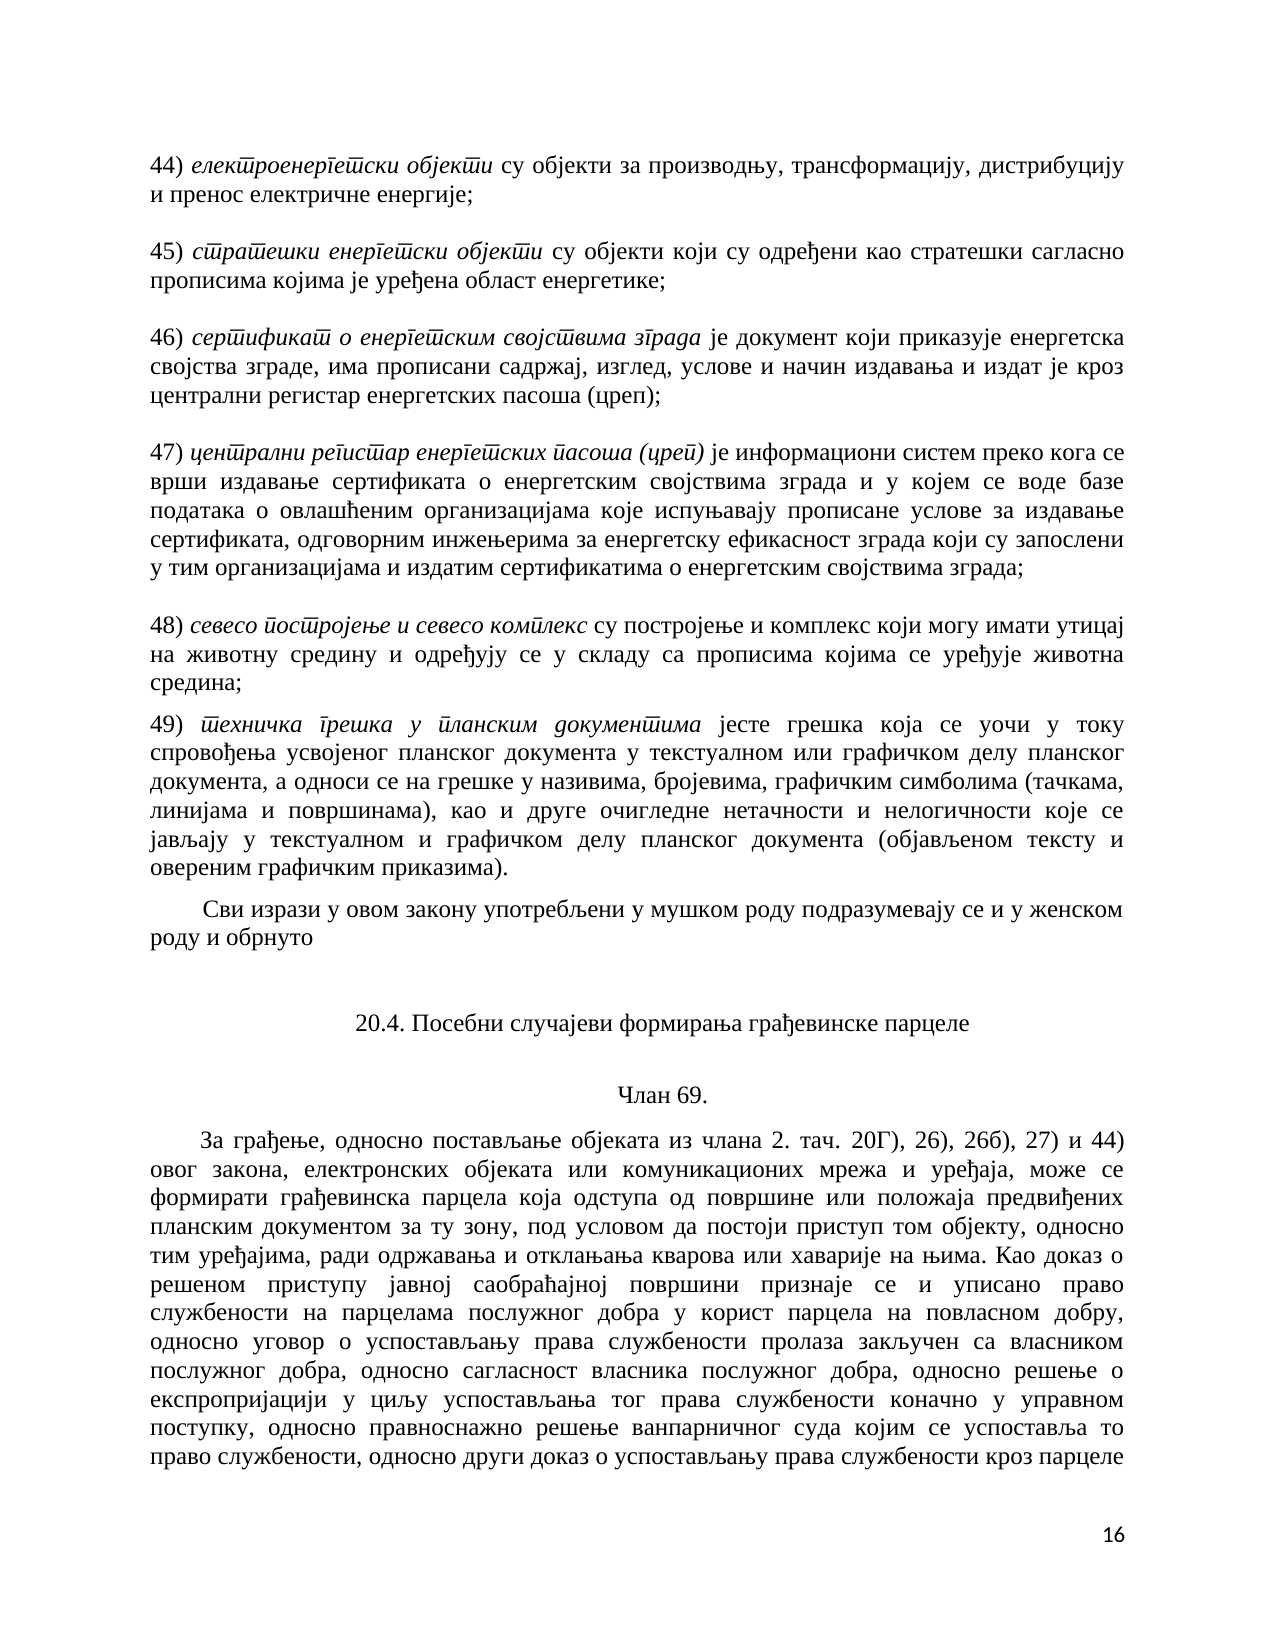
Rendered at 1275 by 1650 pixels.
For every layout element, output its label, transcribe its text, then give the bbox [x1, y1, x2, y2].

text 46) сертификат о енергетским својствима зграда је документ који приказује енергетска својства зграде, има прописани садржај, изглед, услове и начин издавања и издат је кроз централни регистар енергетских пасоша (цреп); [150, 322, 1125, 409]
text 20.4. Посебни случајеви формирања грађевинске парцеле [150, 1008, 1125, 1037]
text Сви изрази у овом закону употребљени у мушком роду подразумевају се и у женском роду и обрнуто [150, 894, 1125, 951]
text 44) електроенергетски објекти су објекти за производњу, трансформацију, дистрибуцију и пренос електричне енергије; [150, 150, 1125, 207]
text 48) севесо постројење и севесо комплекс су постројење и комплекс који могу имати утицај на животну средину и одређују се у складу са прописима којима се уређује животна средина; [150, 610, 1125, 696]
text 45) стратешки енергетски објекти су објекти који су одређени као стратешки сагласно прописима којима је уређена област енергетике; [150, 236, 1125, 294]
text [150, 1125, 1125, 1470]
text Члан 69. [150, 1081, 1125, 1109]
text 49) техничка грешка у планским документима јесте грешка која се уочи у току спровођења усвојеног планског документа у текстуалном или графичком делу планског документа, а односи се на грешке у називима, бројевима, графичким симболима (тачкама, линијама и површинама), као и друге очигледне нетачности и нелогичности које се јављају у текстуалном и графичком делу планског документа (објављеном тексту и овереним графичким приказима). [150, 709, 1125, 881]
text 47) централни регистар енергетских пасоша (цреп) је информациони систем преко кога се врши издавање сертификата о енергетским својствима зграда и у којем се воде базе података о овлашћеним организацијама које испуњавају прописане услове за издавање сертификата, одговорним инжењерима за енергетску ефикасност зграда који су запослени у тим организацијама и издатим сертификатима о енергетским својствима зграда; [150, 437, 1125, 581]
